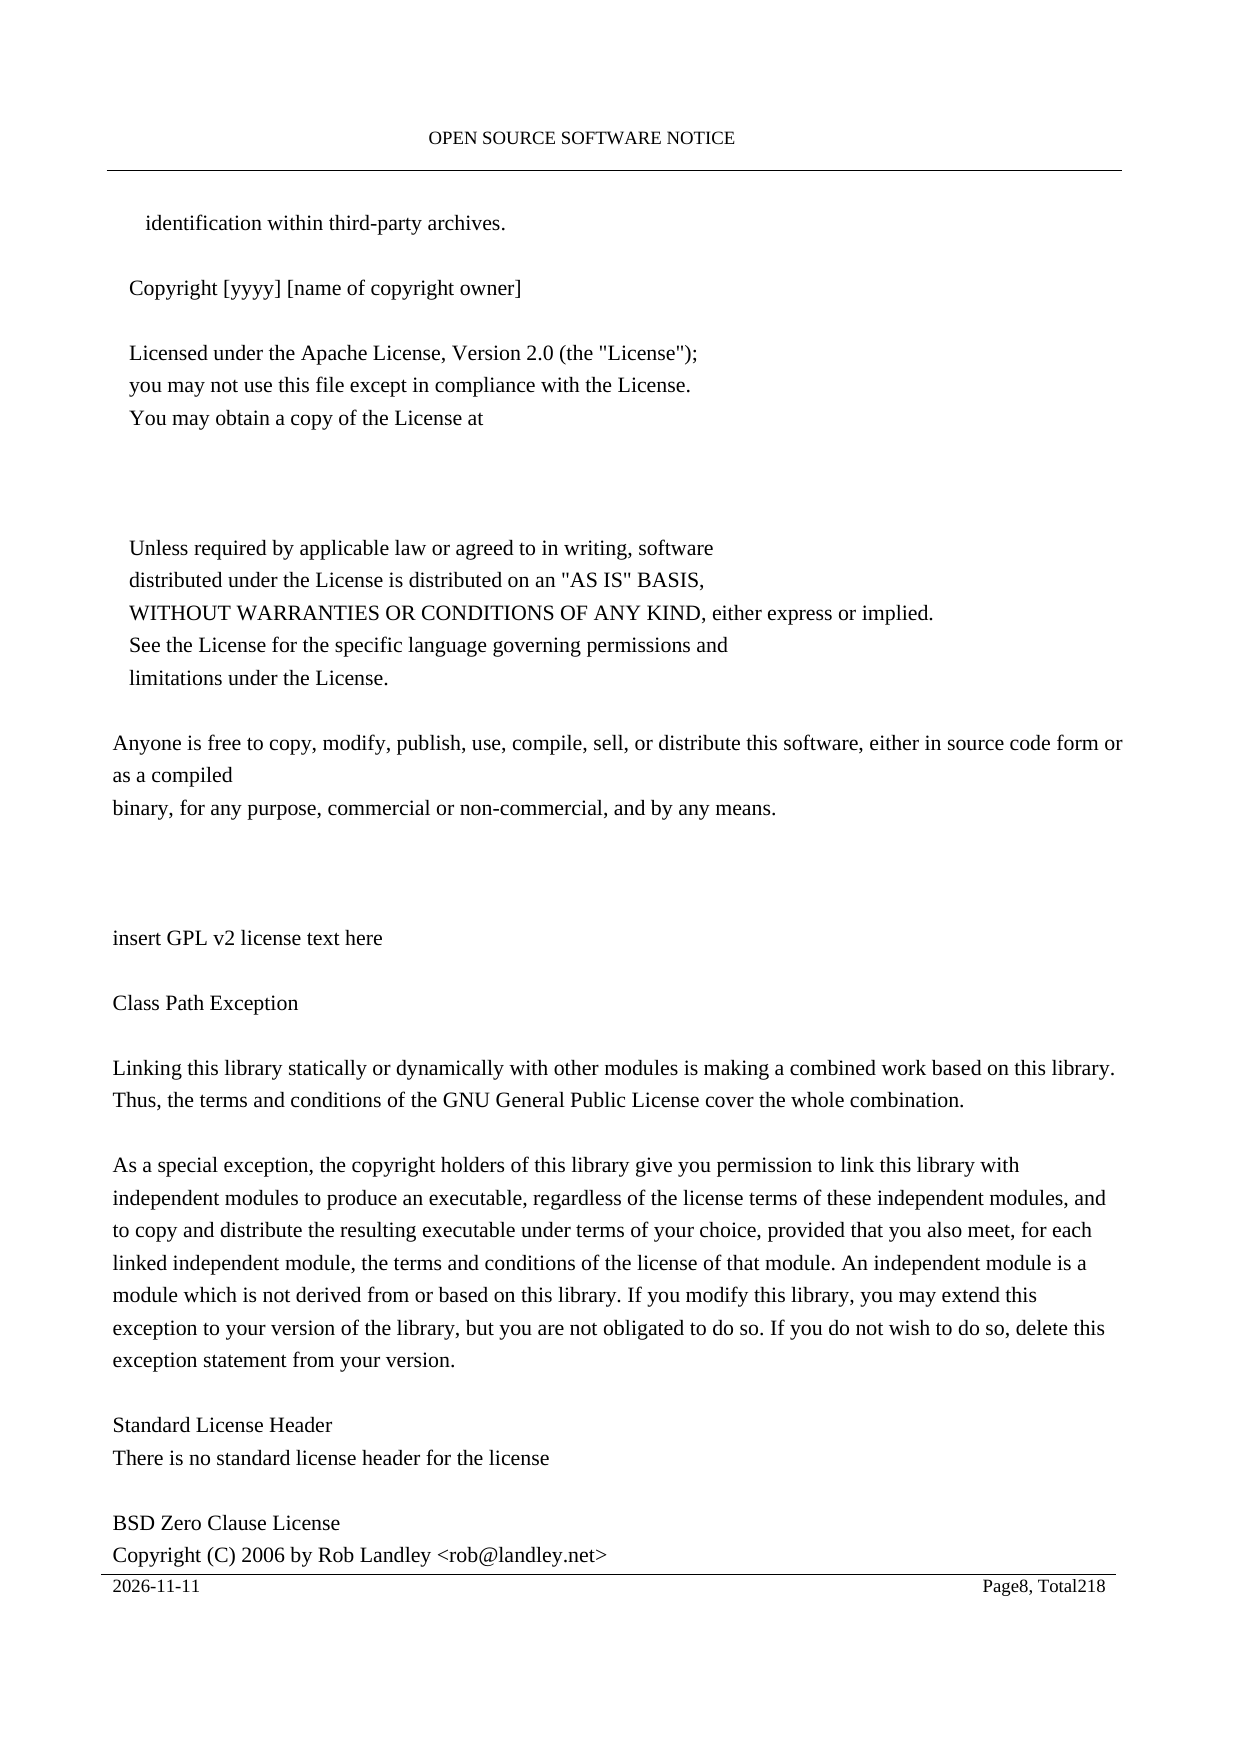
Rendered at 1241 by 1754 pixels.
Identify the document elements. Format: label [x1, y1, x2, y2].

text [112, 206, 1128, 1571]
